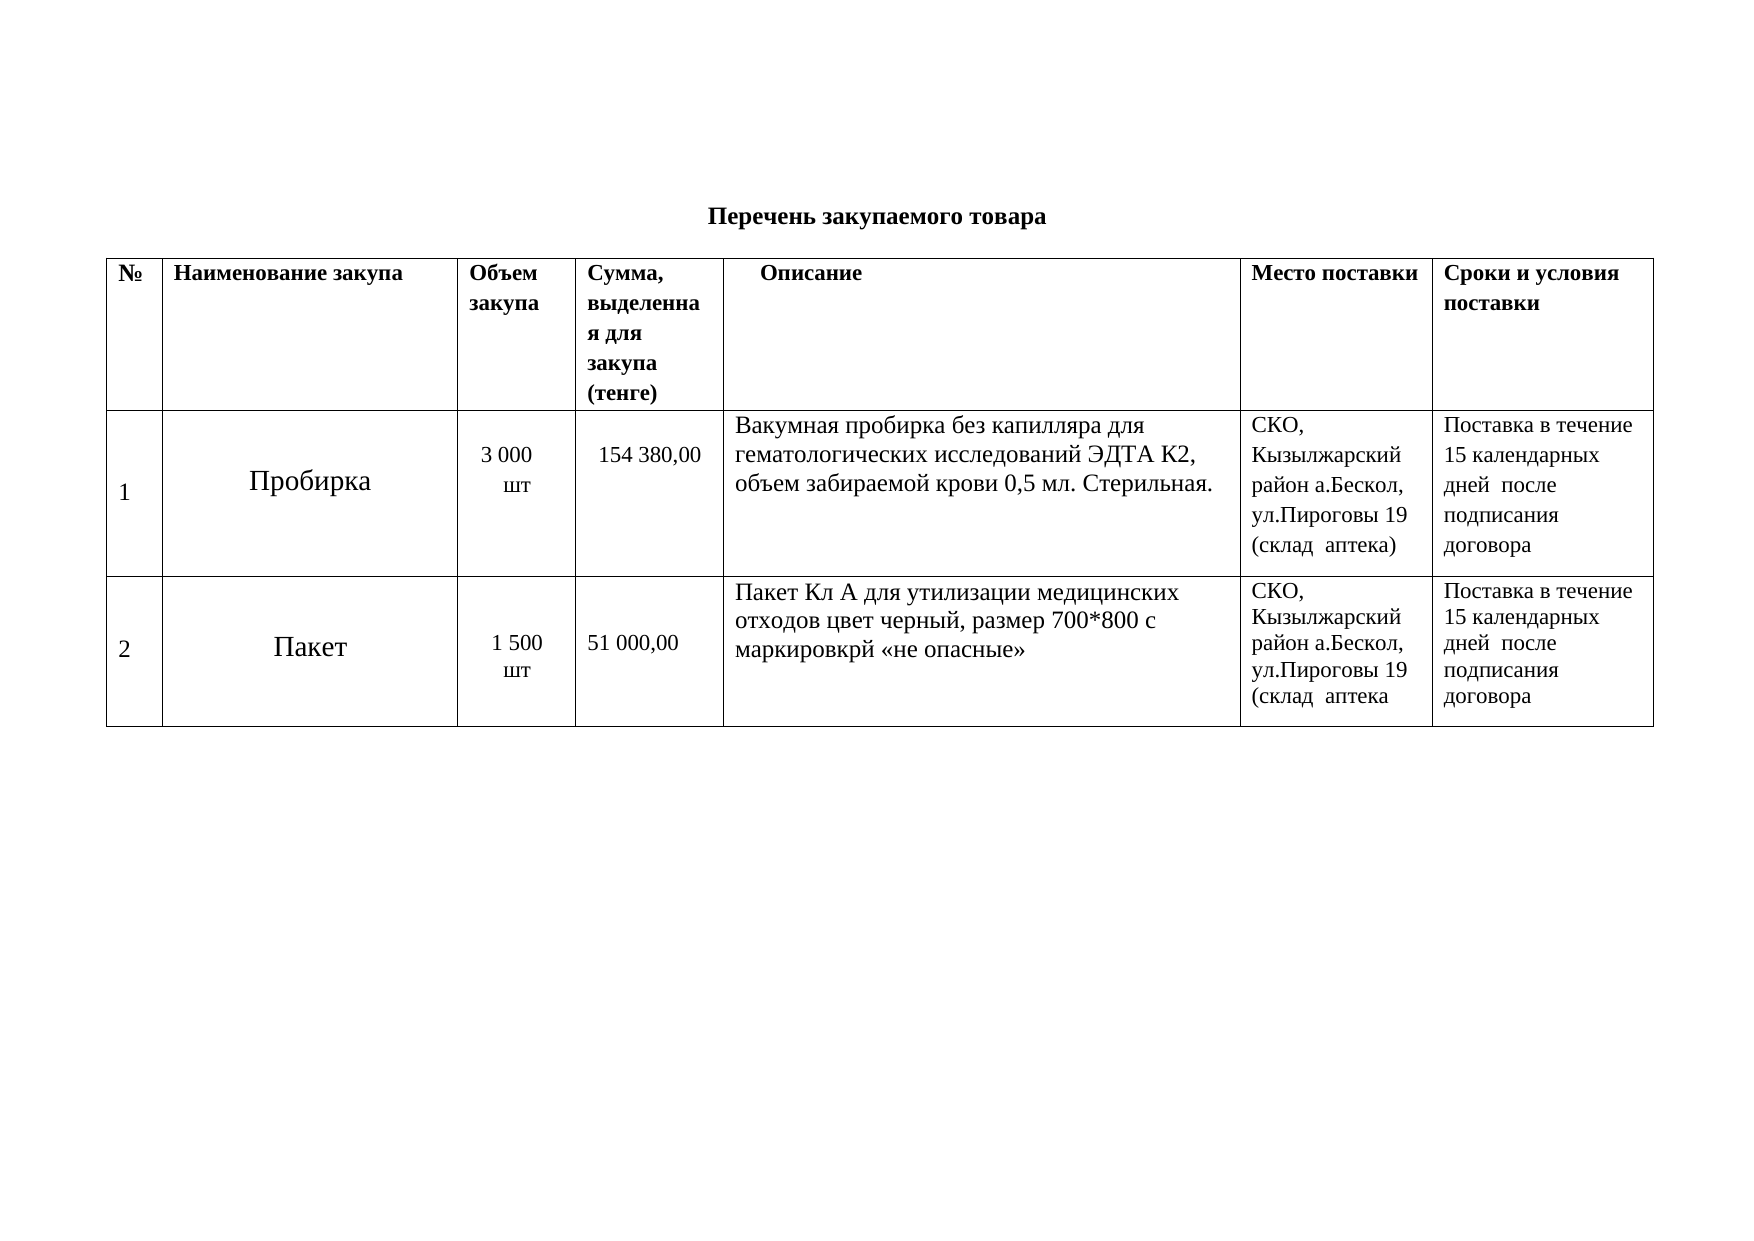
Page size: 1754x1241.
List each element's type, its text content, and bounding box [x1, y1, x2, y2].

table_header Сумма, выделенная для закупа (тенге) [576, 259, 723, 409]
table_cell 154 380,00 [576, 411, 723, 576]
table_cell Пробирка [163, 411, 457, 576]
table_cell 51 000,000ттамасы интернет ресурста 16в [576, 577, 723, 726]
table_cell Поставка в течение 15 календарных дней после подписания договора [1433, 411, 1653, 576]
table_cell СКО, Кызылжарский район а.Бескол, ул.Пироговы 19 (склад аптека [1241, 577, 1432, 726]
table_header Сроки и условия поставки [1433, 259, 1653, 409]
table_cell СКО, Кызылжарский район а.Бескол, ул.Пироговы 19 (склад аптека) [1241, 411, 1432, 576]
table_cell 1 500 шт [458, 577, 575, 726]
table_header № [107, 259, 162, 409]
table_cell 2 [107, 577, 162, 726]
table_header Описание [724, 259, 1240, 409]
table_cell Пакет [163, 577, 457, 726]
table_header Объем закупа [458, 259, 575, 409]
table_cell Поставка в течение 15 календарных дней после подписания договора [1433, 577, 1653, 726]
table_header Наименование закупа [163, 259, 457, 409]
table_cell Пакет Кл А для утилизации медицинских отходов цвет черный, размер 700*800 с маркировкрй «не опасные» [724, 577, 1240, 726]
table_cell 1 [107, 411, 162, 576]
table_header Место поставки [1241, 259, 1432, 409]
table_cell 3 000 шт [458, 411, 575, 576]
table_cell Вакумная пробирка без капилляра для гематологических исследований ЭДТА К2, объем забираемой крови 0,5 мл. Стерильная. [724, 411, 1240, 576]
text Перечень закупаемого товара [118, 201, 1636, 229]
